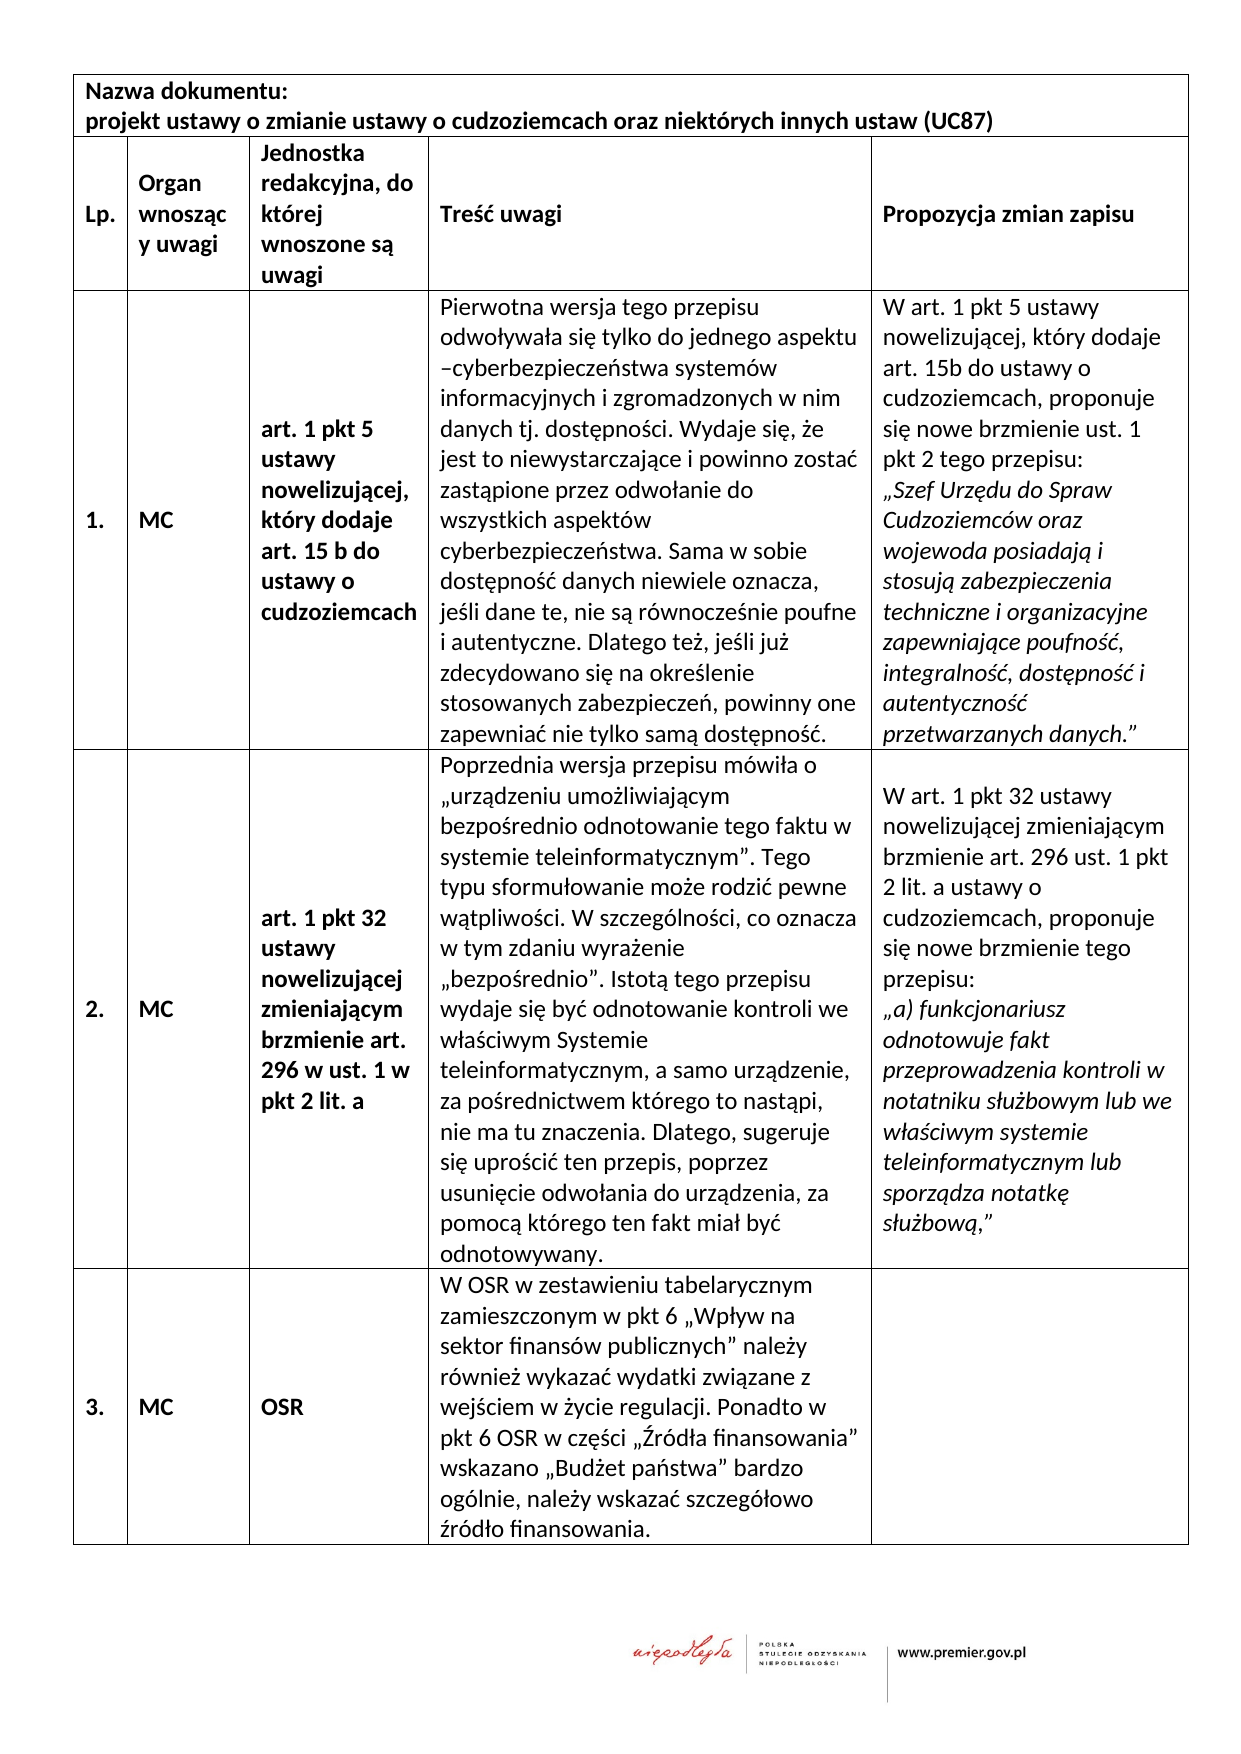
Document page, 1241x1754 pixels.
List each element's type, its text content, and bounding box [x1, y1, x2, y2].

table_cell Poprzednia wersja przepisu mówiła o „urządzeniu umożliwiającym bezpośrednio odnotowanie tego faktu w systemie teleinformatycznym”. Tego typu sformułowanie może rodzić pewne wątpliwości. W szczególności, co oznacza w tym zdaniu wyrażenie „bezpośrednio”. Istotą tego przepisu wydaje się być odnotowanie kontroli we właściwym Systemie teleinformatycznym, a samo urządzenie, za pośrednictwem którego to nastąpi, nie ma tu znaczenia. Dlatego, sugeruje się uprościć ten przepis, poprzez usunięcie odwołania do urządzenia, za pomocą którego ten fakt miał być odnotowywany. [429, 750, 871, 1268]
table_header Nazwa dokumentu: projekt ustawy o zmianie ustawy o cudzoziemcach oraz niektórych innych ustaw (UC87) [74, 75, 1188, 136]
table_cell art. 1 pkt 5 ustawy nowelizującej, który dodaje art. 15 b do ustawy o cudzoziemcach [250, 291, 428, 748]
table_cell Propozycja zmian zapisu [872, 137, 1188, 289]
table_cell 1. [74, 291, 127, 748]
table_cell Treść uwagi [429, 137, 871, 289]
picture [147, 1596, 1034, 1754]
table_cell OSR [250, 1269, 428, 1544]
table_cell W OSR w zestawieniu tabelarycznym zamieszczonym w pkt 6 „Wpływ na sektor finansów publicznych” należy również wykazać wydatki związane z wejściem w życie regulacji. Ponadto w pkt 6 OSR w części „Źródła finansowania” wskazano „Budżet państwa” bardzo ogólnie, należy wskazać szczegółowo źródło finansowania. [429, 1269, 871, 1544]
table_cell MC [128, 1269, 249, 1544]
table_cell MC [128, 750, 249, 1268]
table_cell 2. [74, 750, 127, 1268]
table_cell Pierwotna wersja tego przepisu odwoływała się tylko do jednego aspektu –cyberbezpieczeństwa systemów informacyjnych i zgromadzonych w nim danych tj. dostępności. Wydaje się, że jest to niewystarczające i powinno zostać zastąpione przez odwołanie do wszystkich aspektów cyberbezpieczeństwa. Sama w sobie dostępność danych niewiele oznacza, jeśli dane te, nie są równocześnie poufne i autentyczne. Dlatego też, jeśli już zdecydowano się na określenie stosowanych zabezpieczeń, powinny one zapewniać nie tylko samą dostępność. [429, 291, 871, 748]
table_cell Jednostka redakcyjna, do której wnoszone są uwagi [250, 137, 428, 289]
table_cell [872, 1269, 1188, 1544]
table_cell Organ wnoszący uwagi [128, 137, 249, 289]
table_cell W art. 1 pkt 5 ustawy nowelizującej, który dodaje art. 15b do ustawy o cudzoziemcach, proponuje się nowe brzmienie ust. 1 pkt 2 tego przepisu: „Szef Urzędu do Spraw Cudzoziemców oraz wojewoda posiadają i stosują zabezpieczenia techniczne i organizacyjne zapewniające poufność, integralność, dostępność i autentyczność przetwarzanych danych.” [872, 291, 1188, 748]
table_cell W art. 1 pkt 32 ustawy nowelizującej zmieniającym brzmienie art. 296 ust. 1 pkt 2 lit. a ustawy o cudzoziemcach, proponuje się nowe brzmienie tego przepisu: „a) funkcjonariusz odnotowuje fakt przeprowadzenia kontroli w notatniku służbowym lub we właściwym systemie teleinformatycznym lub sporządza notatkę służbową,” [872, 750, 1188, 1268]
table_cell MC [128, 291, 249, 748]
table_cell art. 1 pkt 32 ustawy nowelizującej zmieniającym brzmienie art. 296 w ust. 1 w pkt 2 lit. a [250, 750, 428, 1268]
table_cell Lp. [74, 137, 127, 289]
table_cell 3. [74, 1269, 127, 1544]
